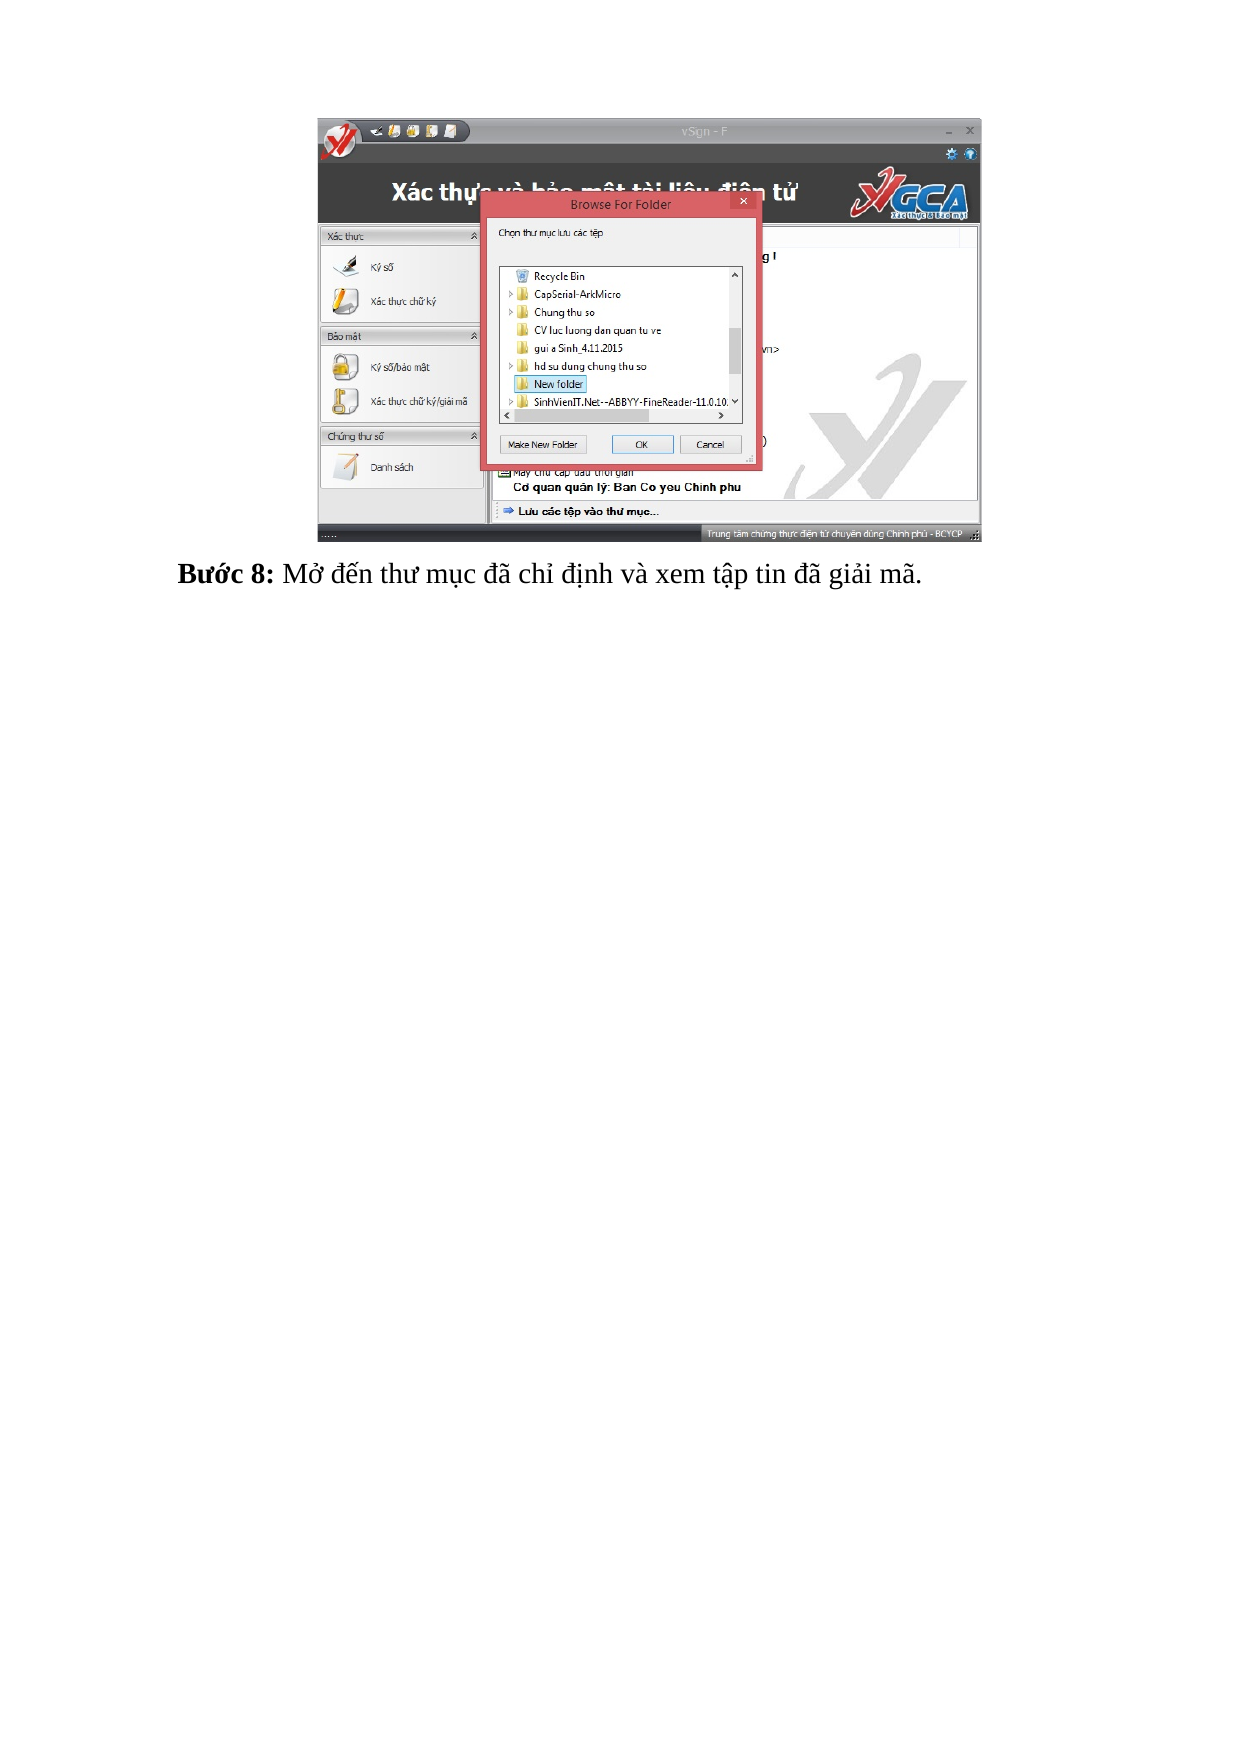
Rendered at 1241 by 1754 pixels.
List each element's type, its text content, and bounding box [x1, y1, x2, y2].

text Bước 8: Mở đến thư mục đã chỉ định và xem tập tin đã giải mã. [177, 556, 1122, 590]
picture [317, 118, 982, 542]
